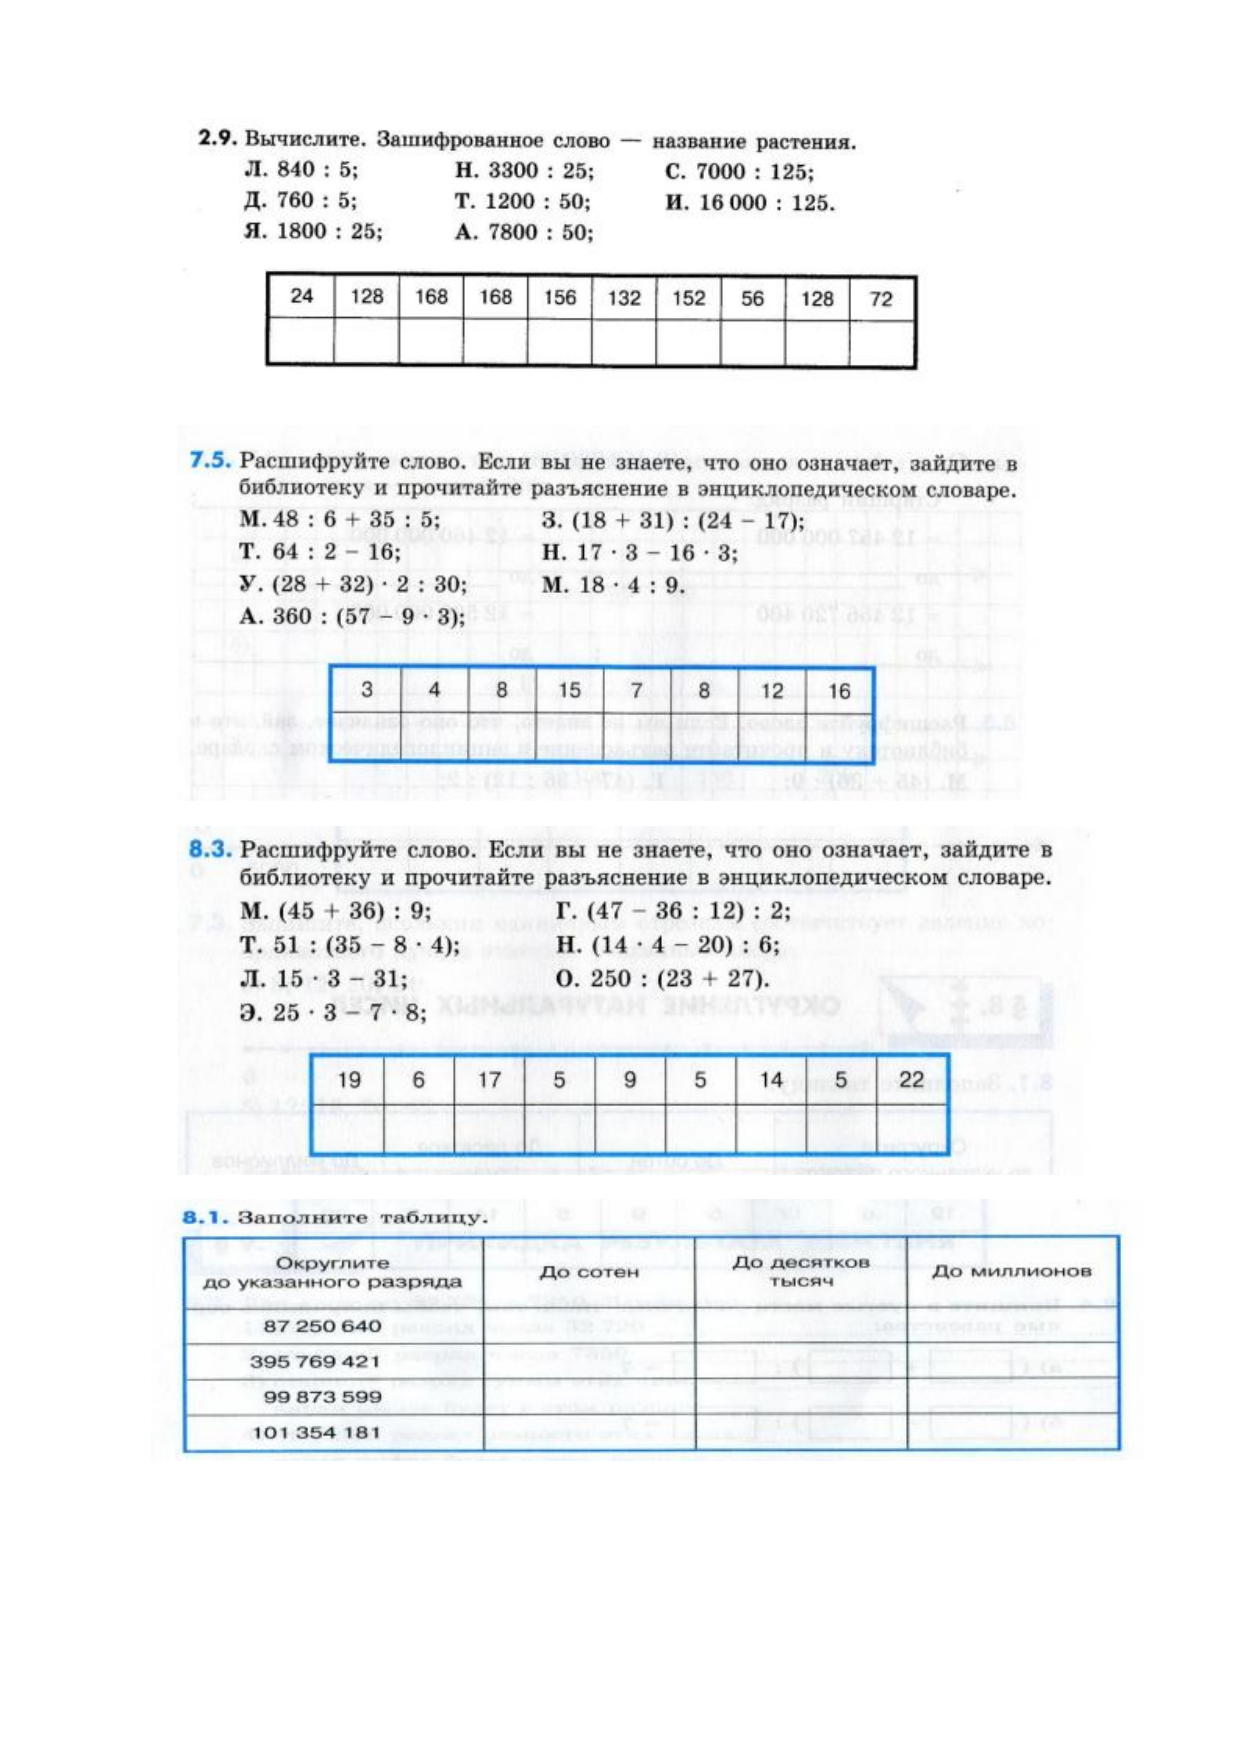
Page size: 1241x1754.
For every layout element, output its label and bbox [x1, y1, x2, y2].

picture [177, 118, 987, 400]
picture [150, 1199, 1146, 1461]
picture [177, 826, 1095, 1175]
picture [177, 425, 1039, 801]
